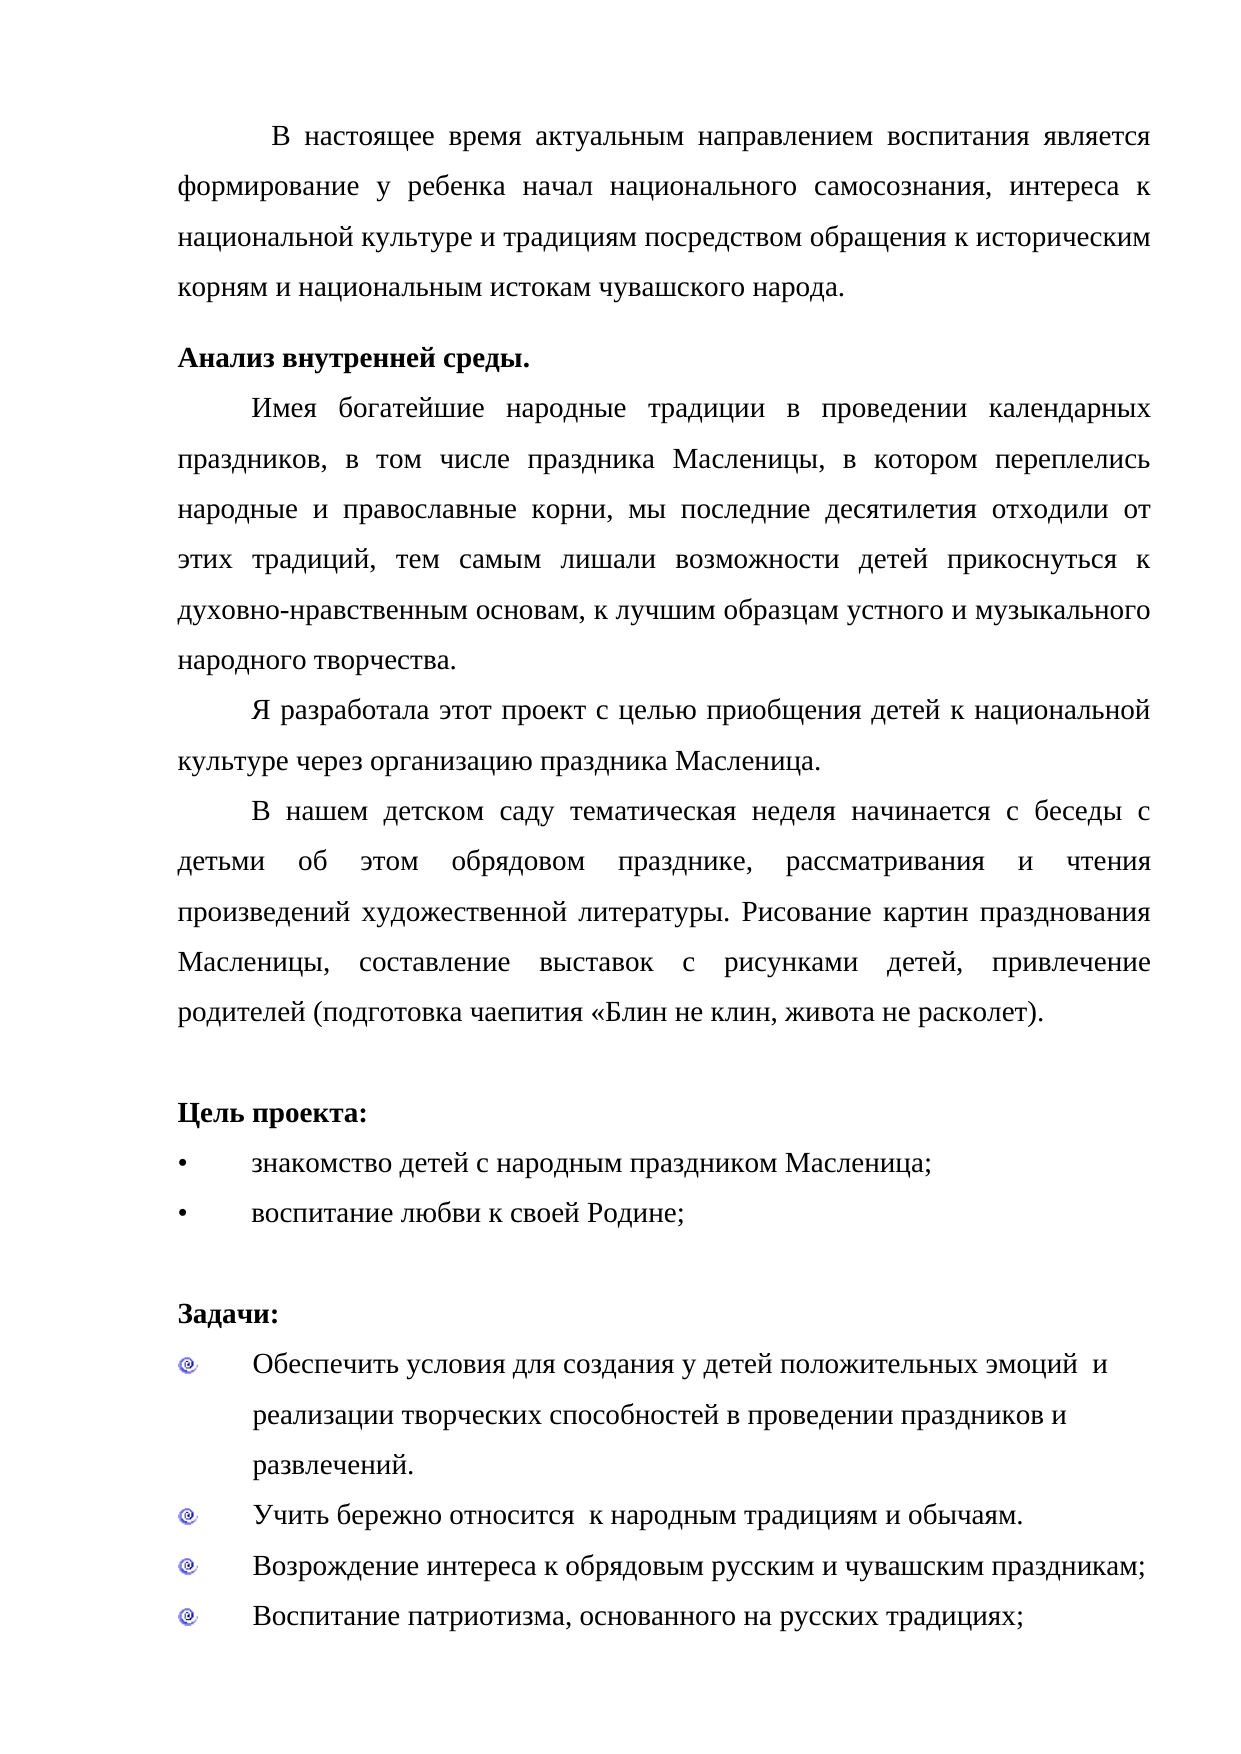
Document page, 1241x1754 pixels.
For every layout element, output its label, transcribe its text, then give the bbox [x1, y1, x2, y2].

list Обеспечить условия для создания у детей положительных эмоций и реализации творческих способностей в проведении праздников и развлечений. [177, 1346, 1152, 1481]
text Я разработала этот проект с целью приобщения детей к национальной культуре через организацию праздника Масленица. [177, 692, 1152, 776]
text В нашем детском саду тематическая неделя начинается с беседы с детьми об этом обрядовом празднике, рассматривания и чтения произведений художественной литературы. Рисование картин празднования Масленицы, составление выставок с рисунками детей, привлечение родителей (подготовка чаепития «Блин не клин, живота не расколет). [177, 793, 1152, 1028]
text Анализ внутренней среды. [177, 340, 1152, 374]
text • воспитание любви к своей Родине; [177, 1196, 1152, 1229]
text В настоящее время актуальным направлением воспитания является формирование у ребенка начал национального самосознания, интереса к национальной культуре и традициям посредством обращения к историческим корням и национальным истокам чувашского народа. [177, 118, 1152, 303]
picture [178, 1357, 198, 1374]
picture [178, 1508, 198, 1525]
text Имея богатейшие народные традиции в проведении календарных праздников, в том числе праздника Масленицы, в котором переплелись народные и православные корни, мы последние десятилетия отходили от этих традиций, тем самым лишали возможности детей прикоснуться к духовно-нравственным основам, к лучшим образцам устного и музыкального народного творчества. [177, 391, 1152, 676]
list Воспитание патриотизма, основанного на русских традициях; [177, 1598, 1152, 1632]
text Задачи: [177, 1296, 1152, 1330]
list Возрождение интереса к обрядовым русским и чувашским праздникам; [177, 1548, 1152, 1581]
picture [178, 1608, 198, 1626]
text • знакомство детей с народным праздником Масленица; [177, 1145, 1152, 1179]
picture [178, 1558, 198, 1575]
list Учить бережно относится к народным традициям и обычаям. [177, 1497, 1152, 1531]
text Цель проекта: [177, 1095, 1152, 1128]
